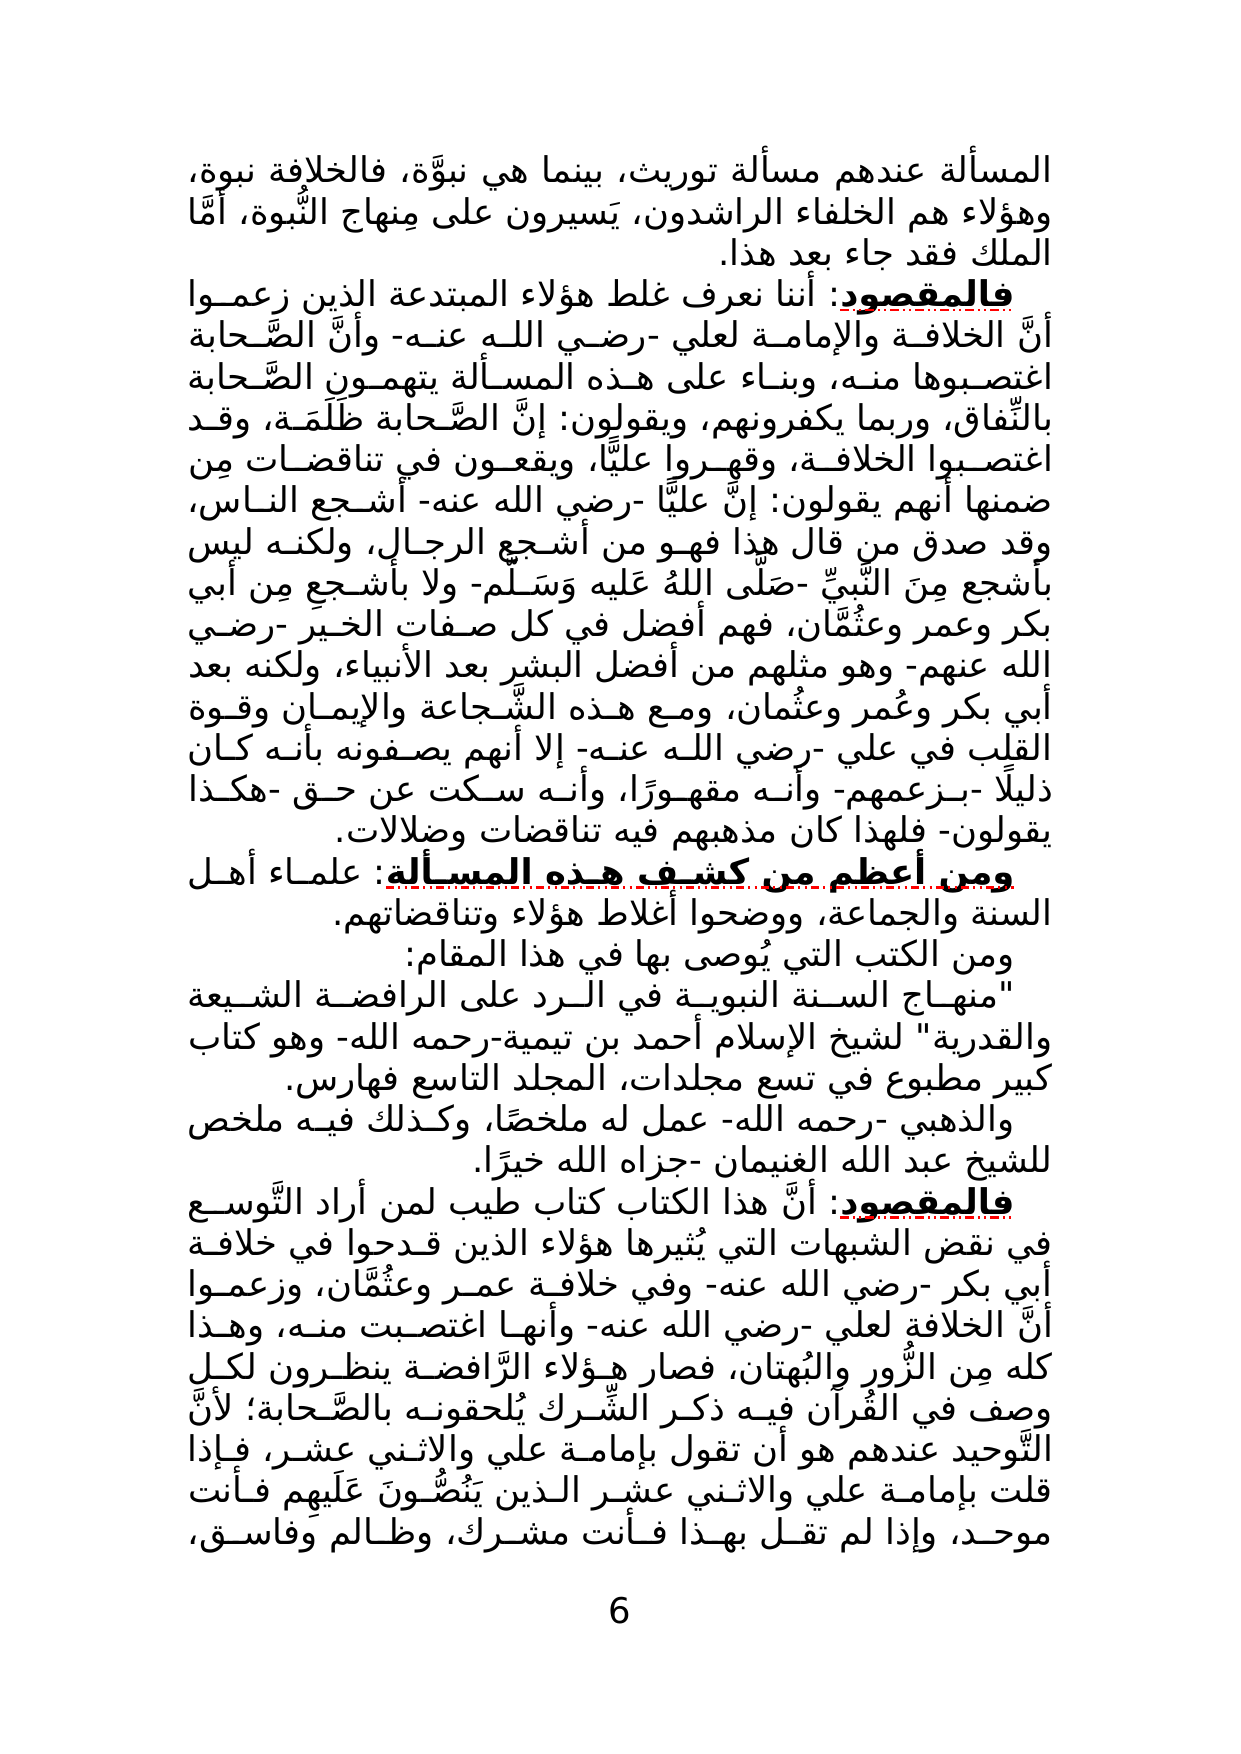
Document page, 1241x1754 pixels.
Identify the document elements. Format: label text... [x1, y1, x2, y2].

text فالمقصود: أننا نعرف غلط هؤلاء المبتدعة الذين زعموا أنَّ الخلافة والإمامة لعلي -رضي الله عنه- وأنَّ الصَّحابة اغتصبوها منه، وبناء على هذه المسألة يتهمون الصَّحابة بالنِّفاق، وربما يكفرونهم، ويقولون: إنَّ الصَّحابة ظَلَمَة، وقد اغتصبوا الخلافة، وقهروا عليًّا، ويقعون في تناقضات مِن ضمنها أنهم يقولون: إنَّ عليًّا -رضي الله عنه- أشجع الناس، وقد صدق من قال هذا فهو من أشجع الرجال، ولكنه ليس بأشجع مِنَ النَّبيِّ -صَلَّى اللهُ عَليه وَسَلَّم- ولا بأشجعِ مِن أبي بكر وعمر وعثُمَّان، فهم أفضل في كل صفات الخير -رضي الله عنهم- وهو مثلهم من أفضل البشر بعد الأنبياء، ولكنه بعد أبي بكر وعُمر وعثُمان، ومع هذه الشَّجاعة والإيمان وقوة القلب في علي -رضي الله عنه- إلا أنهم يصفونه بأنه كان ذليلًا -بزعمهم- وأنه مقهورًا، وأنه سكت عن حق -هكذا يقولون- فلهذا كان مذهبهم فيه تناقضات وضلالات. [187, 274, 1053, 851]
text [187, 1181, 1053, 1552]
text "منهاج السنة النبوية في الرد على الرافضة الشيعة والقدرية" لشيخ الإسلام أحمد بن تيمية-رحمه الله- وهو كتاب كبير مطبوع في تسع مجلدات، المجلد التاسع فهارس. [187, 975, 1053, 1099]
text والذهبي -رحمه الله- عمل له ملخصًا، وكذلك فيه ملخص للشيخ عبد الله الغنيمان -جزاه الله خيرًا. [187, 1099, 1053, 1181]
text ومن أعظم من كشف هذه المسألة: علماء أهل السنة والجماعة، ووضحوا أغلاط هؤلاء وتناقضاتهم. [187, 851, 1053, 934]
text ومن الكتب التي يُوصى بها في هذا المقام: [187, 934, 1053, 975]
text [187, 150, 1053, 274]
